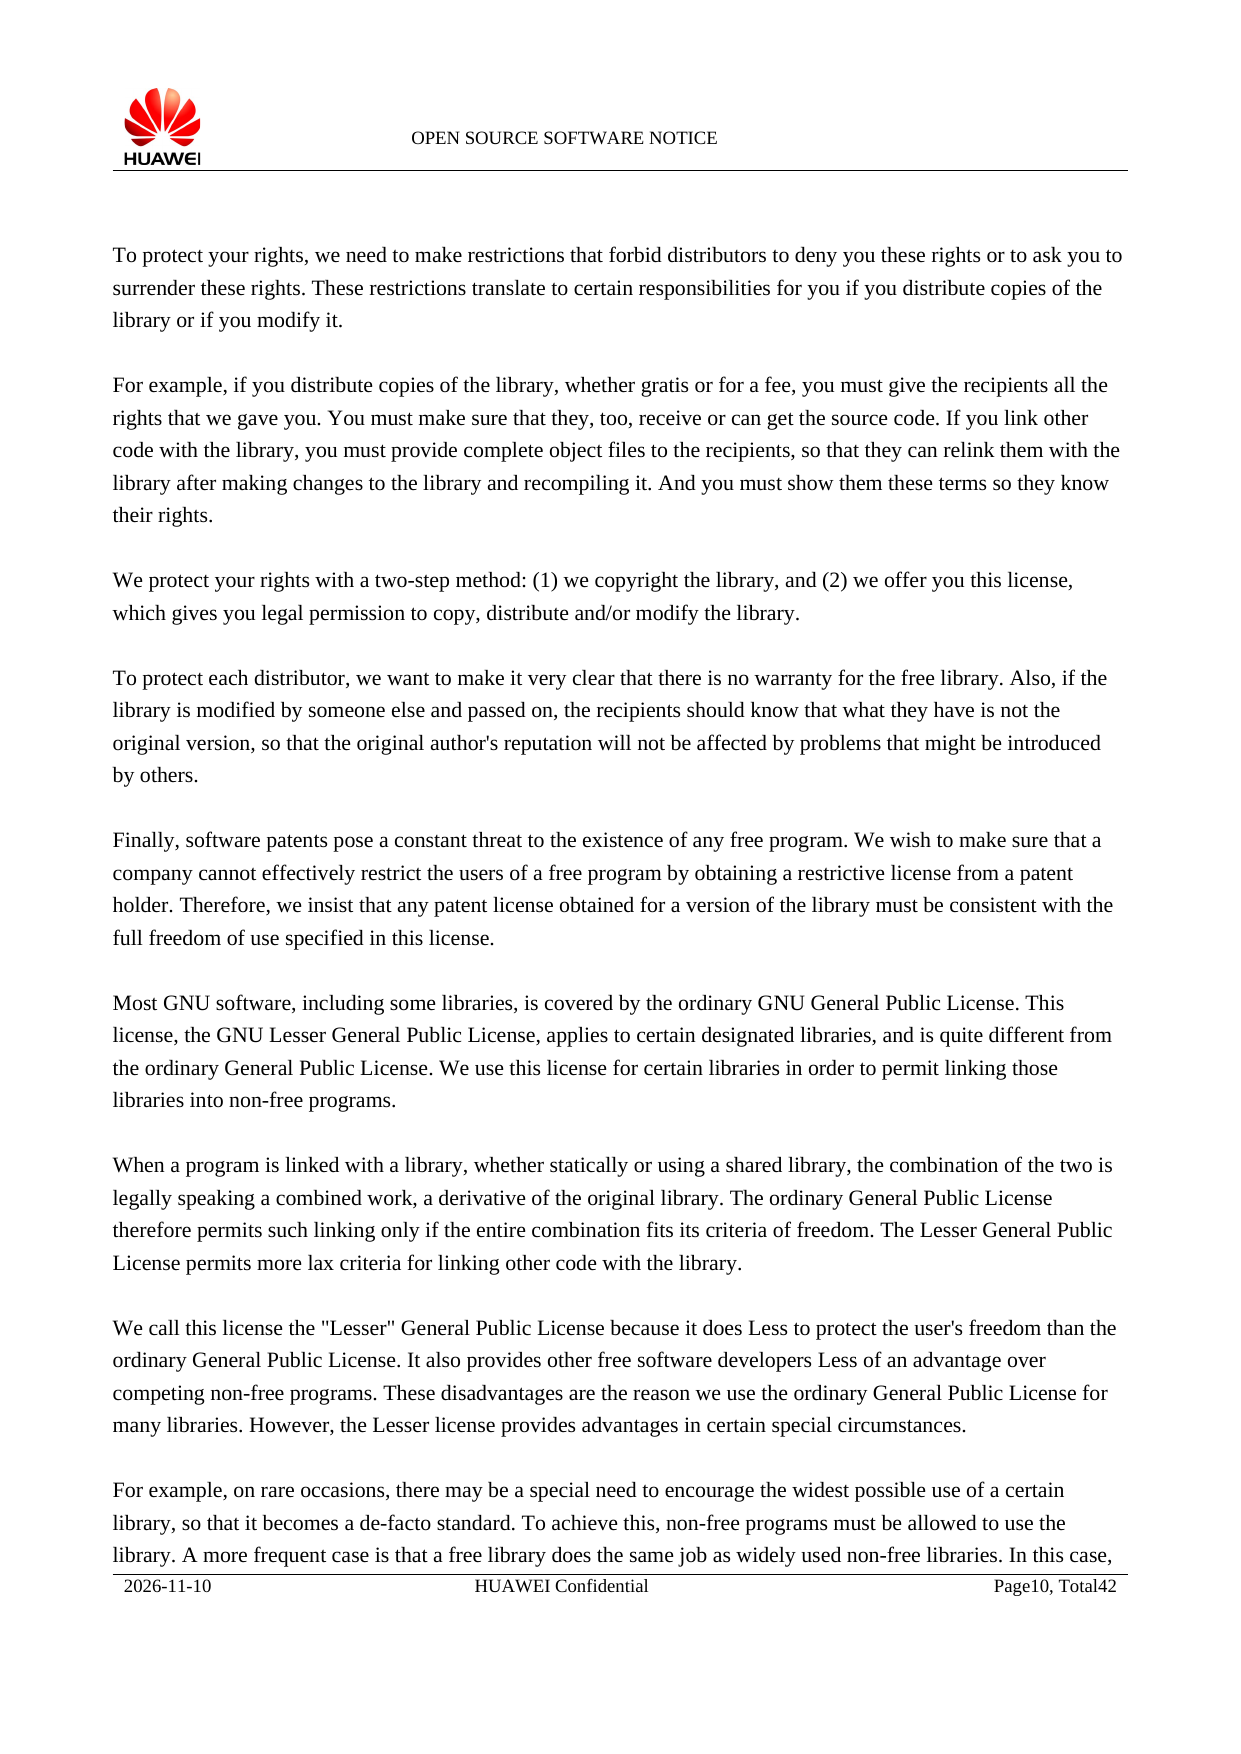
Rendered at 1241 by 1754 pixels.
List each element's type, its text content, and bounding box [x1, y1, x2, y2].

picture [124, 88, 201, 165]
